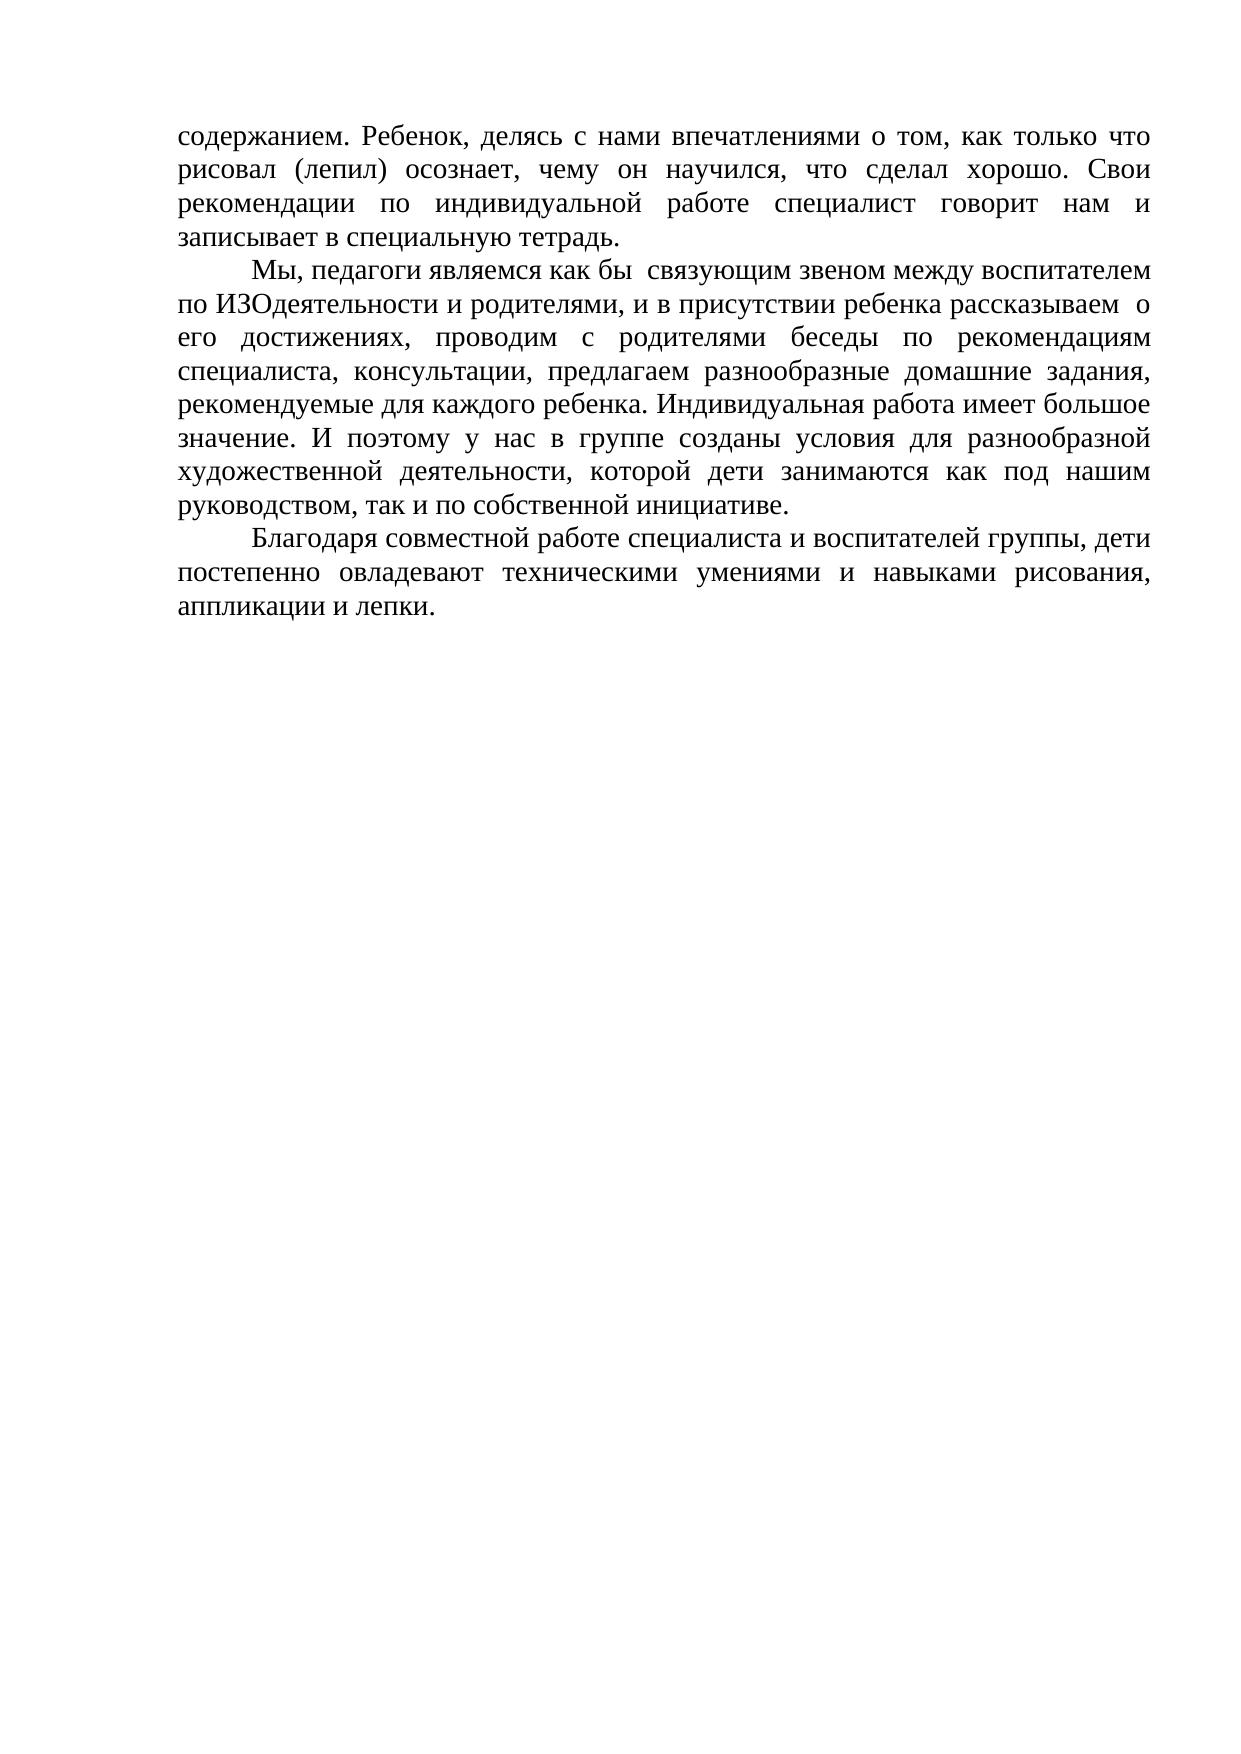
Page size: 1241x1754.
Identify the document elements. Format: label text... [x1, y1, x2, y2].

text Мы, педагоги являемся как бы связующим звеном между воспитателем по ИЗОдеятельности и родителями, и в присутствии ребенка рассказываем о его достижениях, проводим с родителями беседы по рекомендациям специалиста, консультации, предлагаем разнообразные домашние задания, рекомендуемые для каждого ребенка. Индивидуальная работа имеет большое значение. И поэтому у нас в группе созданы условия для разнообразной художественной деятельности, которой дети занимаются как под нашим руководством, так и по собственной инициативе. [177, 252, 1152, 521]
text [177, 118, 1152, 252]
text Благодаря совместной работе специалиста и воспитателей группы, дети постепенно овладевают техническими умениями и навыками рисования, аппликации и лепки. [177, 521, 1152, 621]
